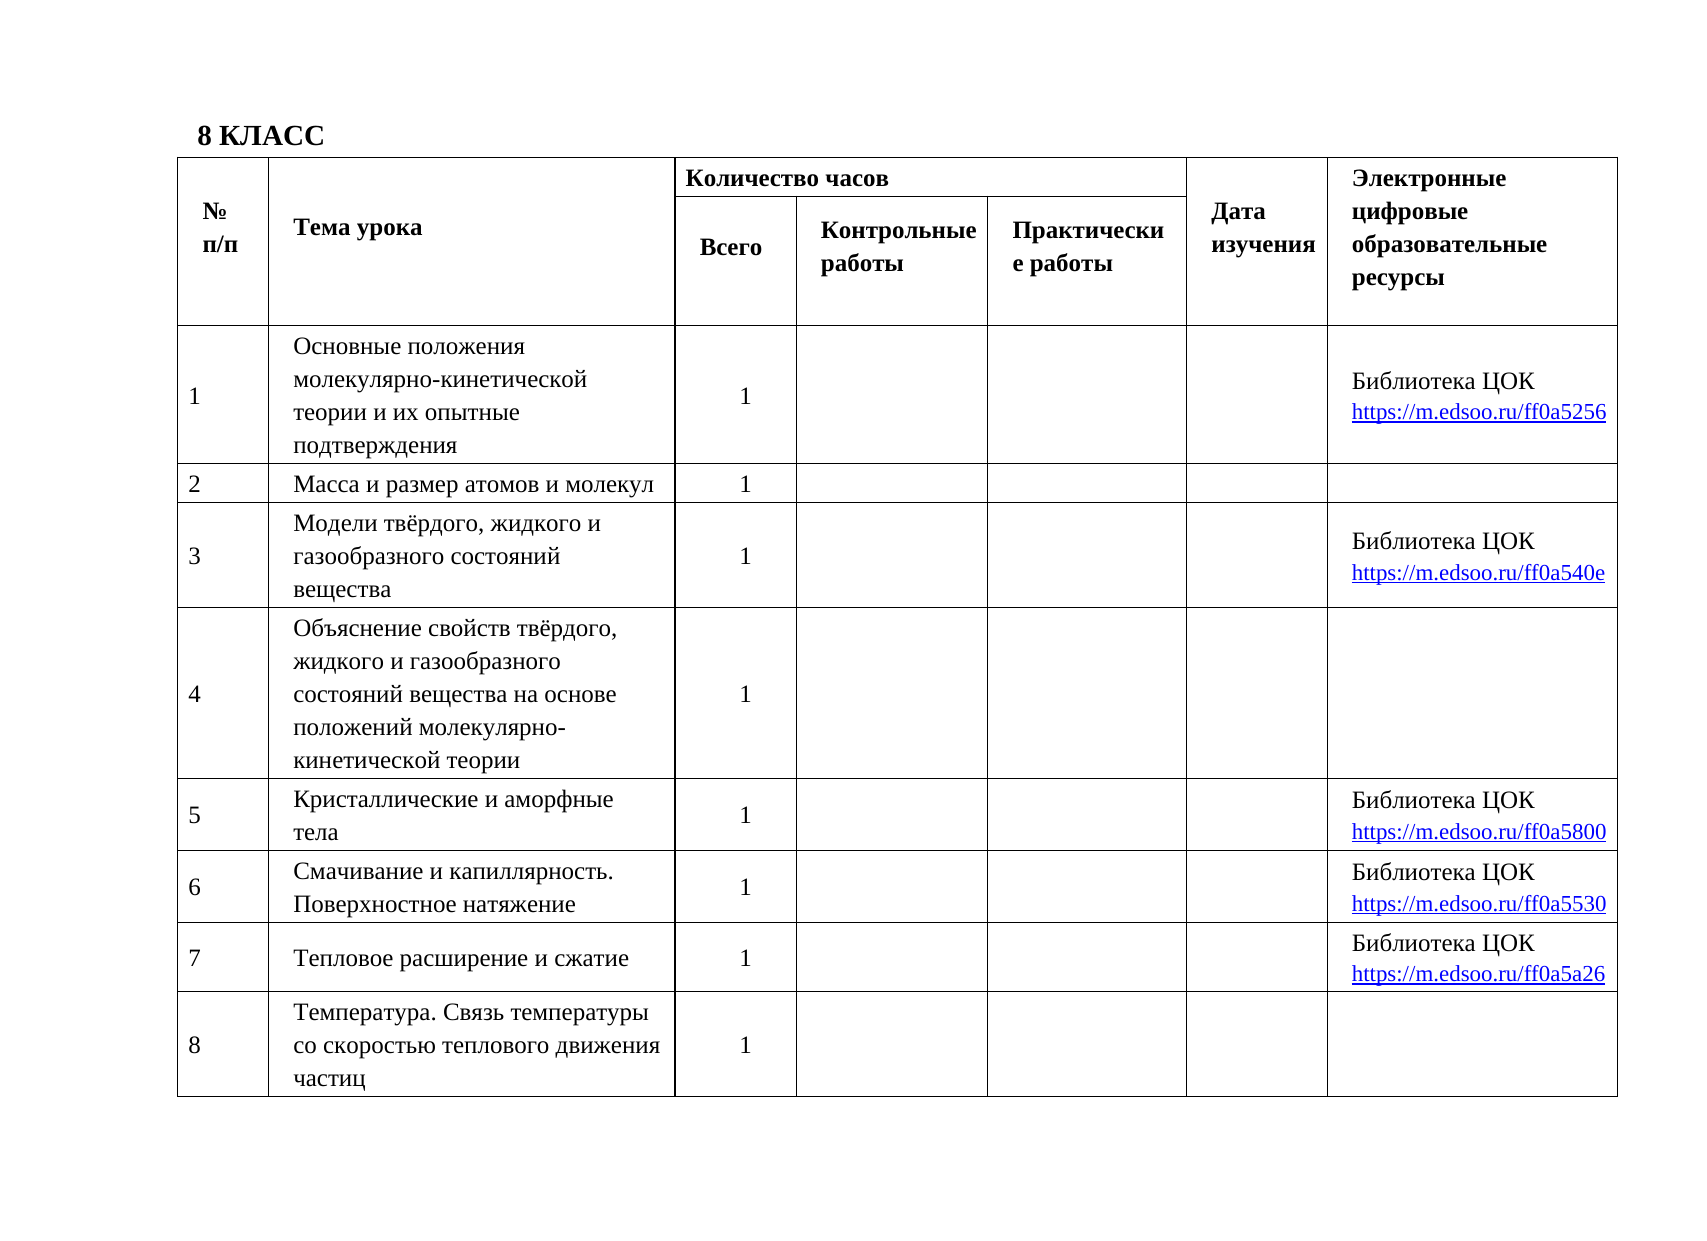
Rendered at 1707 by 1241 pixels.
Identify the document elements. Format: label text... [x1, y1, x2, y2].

table_cell Библиотека ЦОК https://m.edsoo.ru/ff0a540e [1328, 503, 1617, 607]
table_cell 5 [178, 779, 268, 850]
table_cell 1 [676, 851, 796, 922]
table_cell Объяснение свойств твёрдого, жидкого и газообразного состояний вещества на основе положений молекулярно-кинетической теории [269, 608, 674, 778]
table_cell [988, 992, 1186, 1096]
table_cell Основные положения молекулярно-кинетической теории и их опытные подтверждения [269, 326, 674, 463]
table_cell 1 [676, 326, 796, 463]
table_cell 1 [676, 992, 796, 1096]
table_cell 6 [178, 851, 268, 922]
table_cell [1187, 851, 1327, 922]
table_cell [988, 851, 1186, 922]
table_cell Кристаллические и аморфные тела [269, 779, 674, 850]
table_cell [797, 464, 987, 502]
table_header Дата изучения [1187, 158, 1327, 325]
table_cell Библиотека ЦОК https://m.edsoo.ru/ff0a5256 [1328, 326, 1617, 463]
table_header Количество часов [676, 158, 1186, 196]
table_cell [797, 779, 987, 850]
table_cell 1 [676, 779, 796, 850]
table_cell 1 [178, 326, 268, 463]
table_cell Практические работы [988, 197, 1186, 325]
table_cell 1 [676, 923, 796, 991]
table_cell 4 [178, 608, 268, 778]
table_cell [797, 992, 987, 1096]
table_cell [797, 503, 987, 607]
table_cell Всего [676, 197, 796, 325]
table_cell [988, 779, 1186, 850]
table_cell 3 [178, 503, 268, 607]
table_cell 1 [676, 464, 796, 502]
table_cell Библиотека ЦОК https://m.edsoo.ru/ff0a5530 [1328, 851, 1617, 922]
table_cell Библиотека ЦОК https://m.edsoo.ru/ff0a5a26 [1328, 923, 1617, 991]
table_cell [797, 923, 987, 991]
table_cell 1 [676, 503, 796, 607]
table_cell [988, 503, 1186, 607]
table_cell [988, 608, 1186, 778]
table_cell [797, 851, 987, 922]
table_cell Смачивание и капиллярность. Поверхностное натяжение [269, 851, 674, 922]
table_cell [1187, 503, 1327, 607]
table_cell 2 [178, 464, 268, 502]
table_cell Контрольные работы [797, 197, 987, 325]
table_cell [988, 326, 1186, 463]
table_cell [1187, 779, 1327, 850]
table_cell [797, 326, 987, 463]
table_cell 7 [178, 923, 268, 991]
table_cell 1 [676, 608, 796, 778]
table_cell Модели твёрдого, жидкого и газообразного состояний вещества [269, 503, 674, 607]
table_cell [1328, 608, 1617, 778]
table_cell [1187, 923, 1327, 991]
table_cell [1187, 608, 1327, 778]
table_cell [797, 608, 987, 778]
table_cell [1187, 992, 1327, 1096]
table_header Электронные цифровые образовательные ресурсы [1328, 158, 1617, 325]
table_cell [1328, 992, 1617, 1096]
table_cell Масса и размер атомов и молекул [269, 464, 674, 502]
table_cell Тепловое расширение и сжатие [269, 923, 674, 991]
table_cell Библиотека ЦОК https://m.edsoo.ru/ff0a5800 [1328, 779, 1617, 850]
table_cell [1187, 464, 1327, 502]
table_cell Температура. Связь температуры со скоростью теплового движения частиц [269, 992, 674, 1096]
table_cell [988, 464, 1186, 502]
table_header Тема урока [269, 158, 674, 325]
table_cell [1187, 326, 1327, 463]
table_cell [1328, 464, 1617, 502]
table_header № п/п [178, 158, 268, 325]
table_cell [988, 923, 1186, 991]
text 8 КЛАСС [190, 118, 1618, 152]
table_cell 8 [178, 992, 268, 1096]
